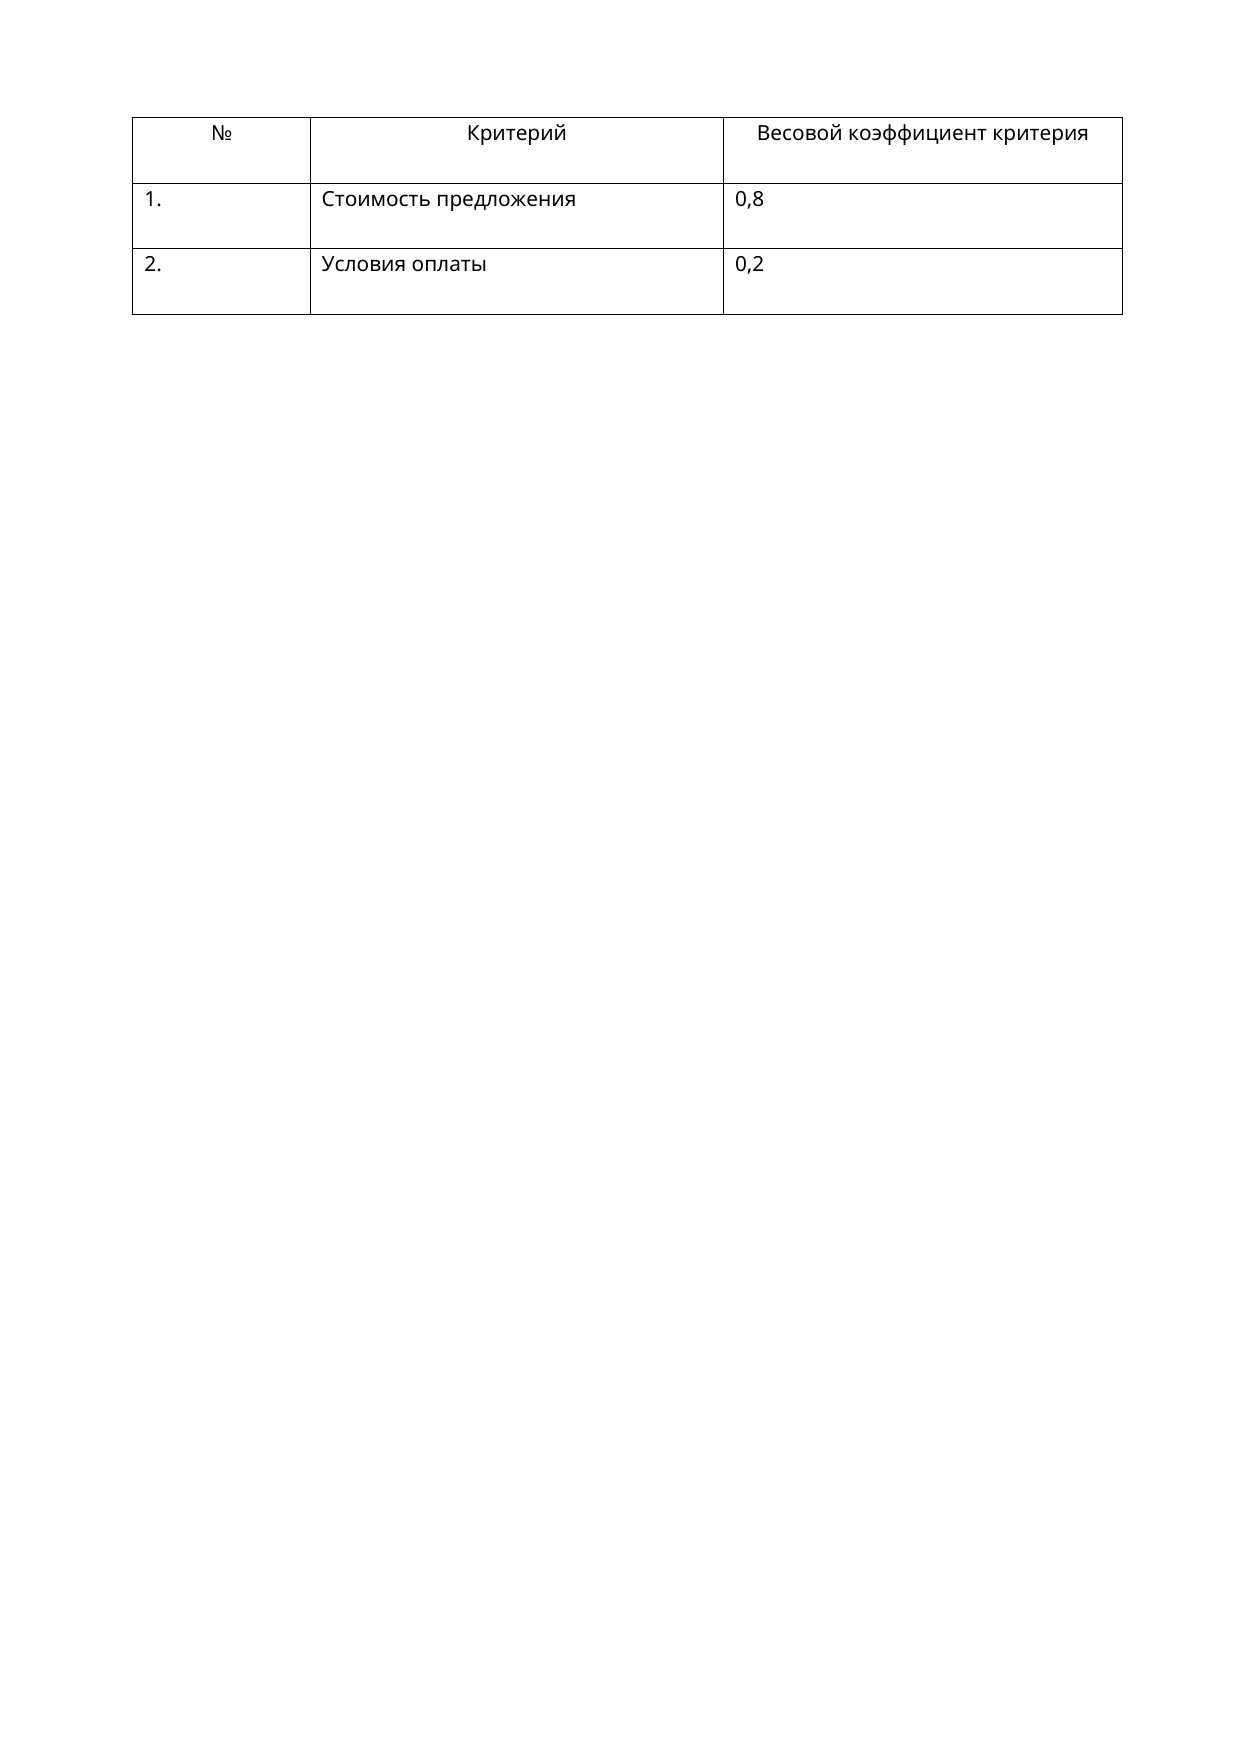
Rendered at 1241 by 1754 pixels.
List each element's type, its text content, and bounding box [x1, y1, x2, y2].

table_header № [133, 118, 310, 183]
table_cell 0,8 [724, 184, 1122, 248]
table_header Критерий [311, 118, 723, 183]
table_cell 0,2 [724, 249, 1122, 314]
table_cell 1. [133, 184, 310, 248]
table_cell Стоимость предложения [311, 184, 723, 248]
table_header Весовой коэффициент критерия [724, 118, 1122, 183]
table_cell Условия оплаты [311, 249, 723, 314]
table_cell 2. [133, 249, 310, 314]
